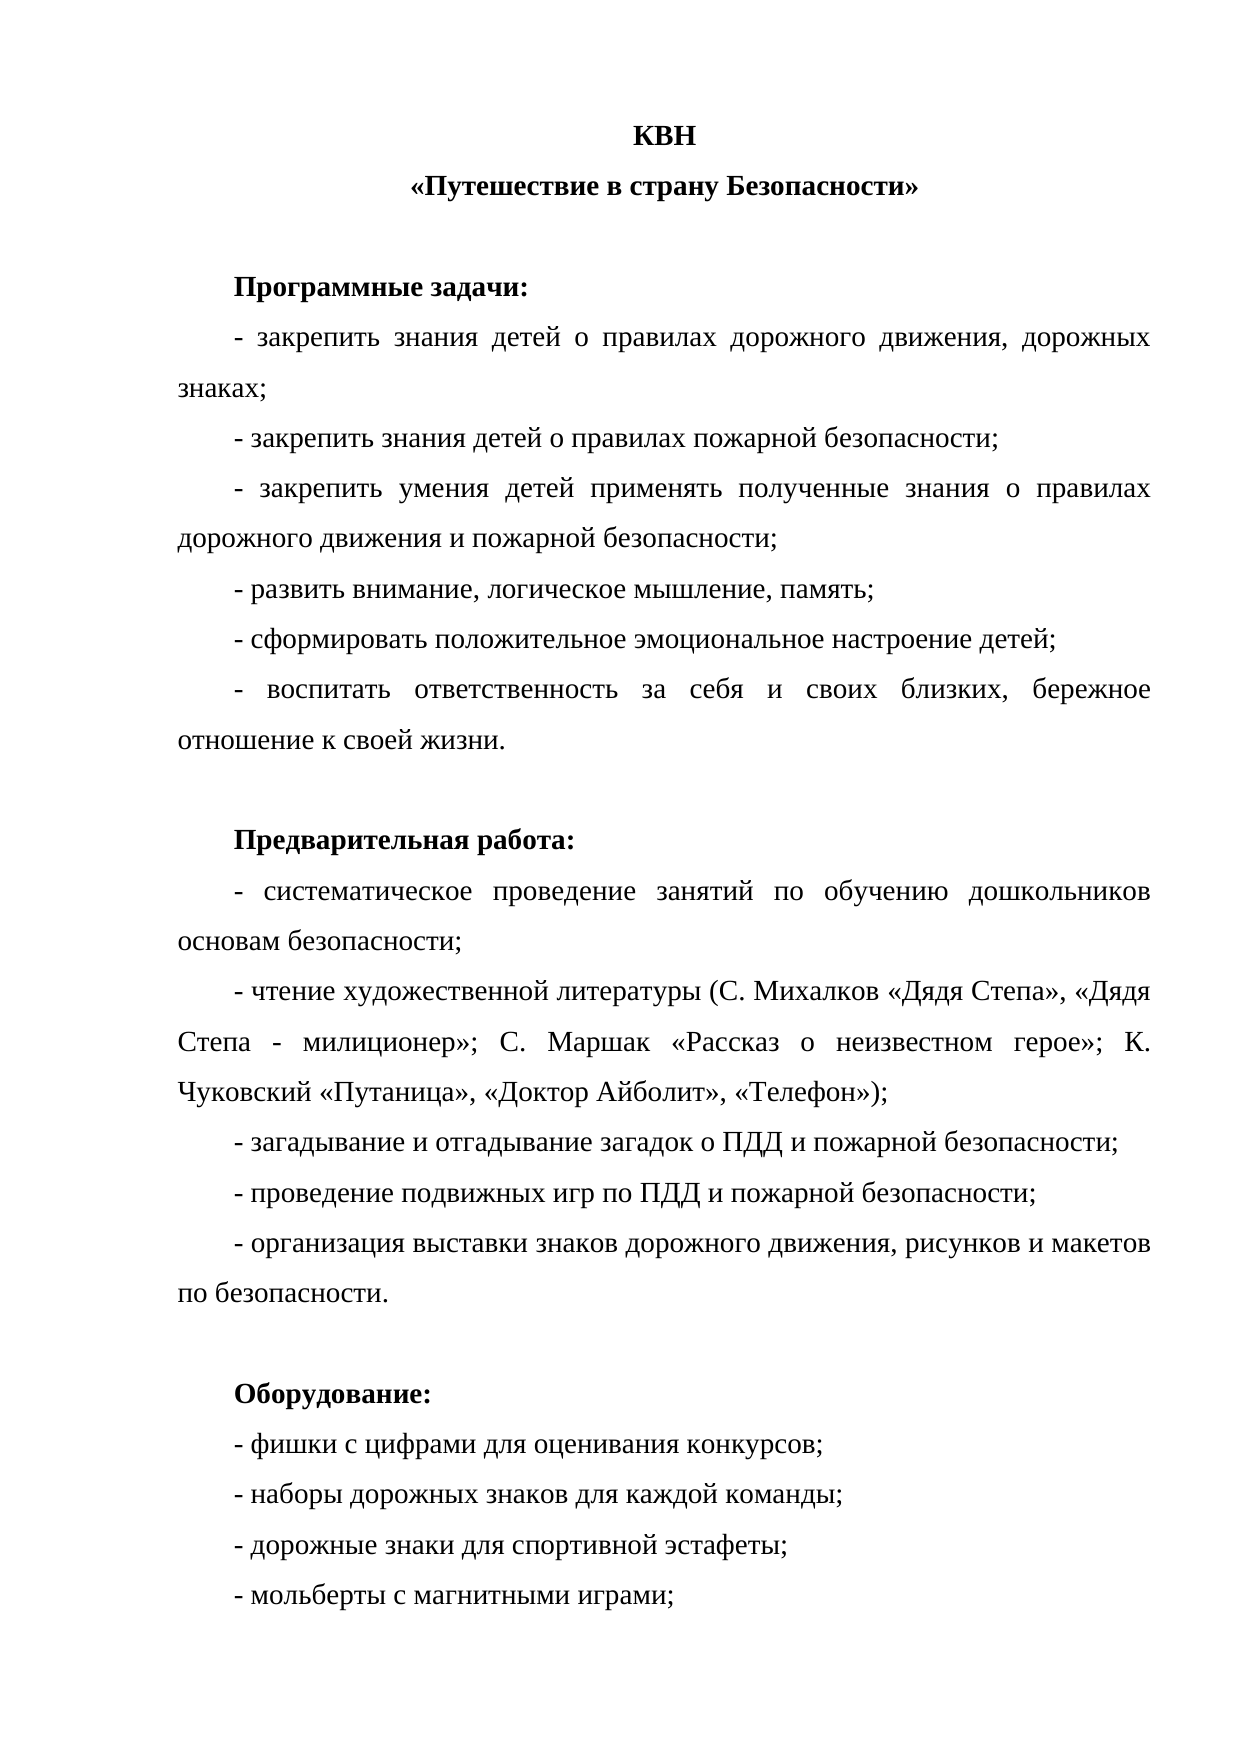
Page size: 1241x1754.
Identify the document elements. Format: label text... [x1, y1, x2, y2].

text КВН [177, 118, 1152, 152]
text - закрепить умения детей применять полученные знания о правилах дорожного движения и пожарной безопасности; [177, 470, 1152, 554]
text - сформировать положительное эмоциональное настроение детей; [177, 621, 1152, 655]
text - чтение художественной литературы (С. Михалков «Дядя Степа», «Дядя Степа - милиционер»; С. Маршак «Рассказ о неизвестном герое»; К. Чуковский «Путаница», «Доктор Айболит», «Телефон»); [177, 973, 1152, 1108]
text Оборудование: [177, 1376, 1152, 1409]
text - наборы дорожных знаков для каждой команды; [177, 1477, 1152, 1510]
text Предварительная работа: [177, 822, 1152, 856]
text - организация выставки знаков дорожного движения, рисунков и макетов по безопасности. [177, 1225, 1152, 1309]
text - закрепить знания детей о правилах пожарной безопасности; [177, 420, 1152, 453]
text - закрепить знания детей о правилах дорожного движения, дорожных знаках; [177, 319, 1152, 403]
text - дорожные знаки для спортивной эстафеты; [177, 1527, 1152, 1560]
text - воспитать ответственность за себя и своих близких, бережное отношение к своей жизни. [177, 672, 1152, 755]
text - мольберты с магнитными играми; [177, 1577, 1152, 1611]
text - фишки с цифрами для оценивания конкурсов; [177, 1426, 1152, 1460]
text «Путешествие в страну Безопасности» [177, 168, 1152, 202]
text - загадывание и отгадывание загадок о ПДД и пожарной безопасности; [177, 1124, 1152, 1158]
text - систематическое проведение занятий по обучению дошкольников основам безопасности; [177, 873, 1152, 957]
text - проведение подвижных игр по ПДД и пожарной безопасности; [177, 1175, 1152, 1208]
text - развить внимание, логическое мышление, память; [177, 571, 1152, 604]
text Программные задачи: [177, 269, 1152, 303]
